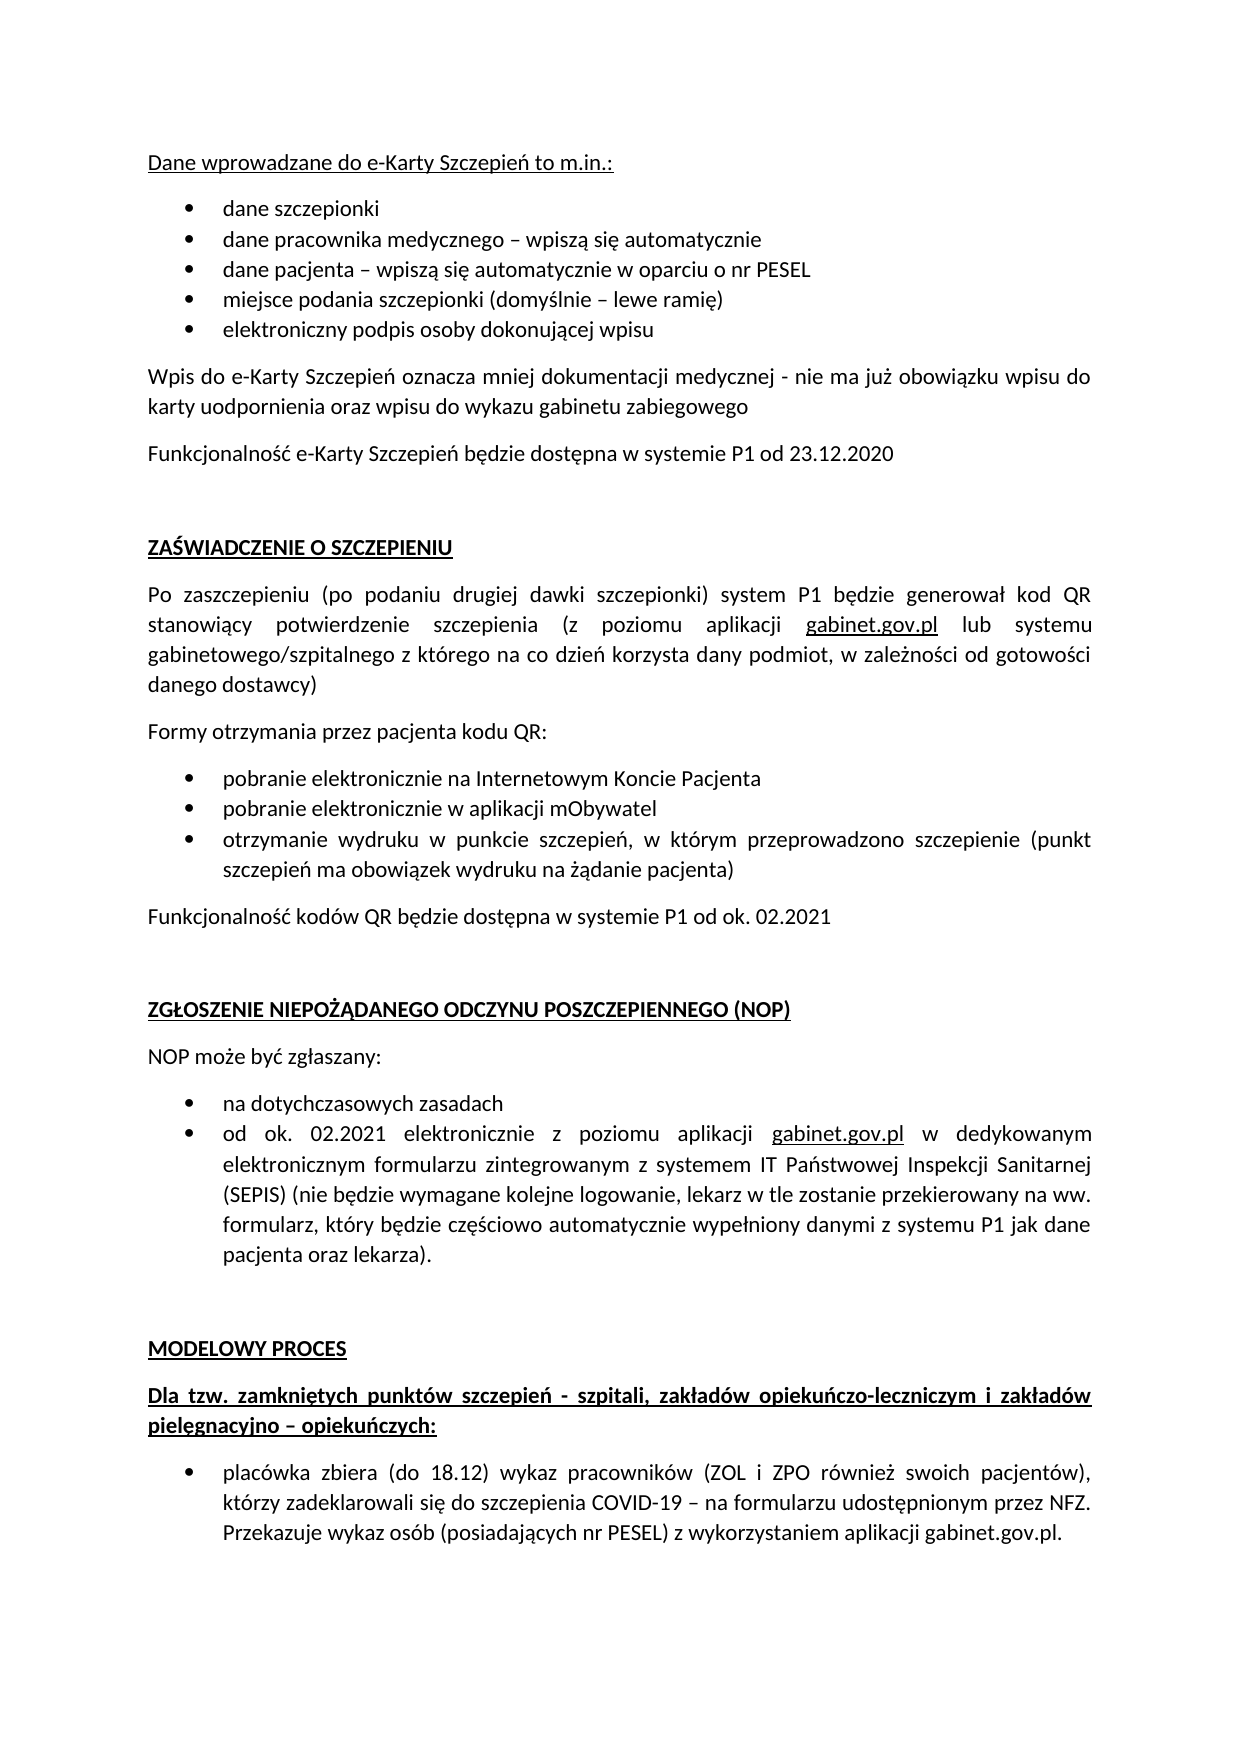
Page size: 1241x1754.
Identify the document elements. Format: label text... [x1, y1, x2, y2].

text Formy otrzymania przez pacjenta kodu QR: [148, 717, 1093, 745]
list miejsce podania szczepionki (domyślnie – lewe ramię) [185, 285, 1093, 313]
list dane pracownika medycznego – wpiszą się automatycznie [185, 225, 1093, 253]
list otrzymanie wydruku w punkcie szczepień, w którym przeprowadzono szczepienie (punkt szczepień ma obowiązek wydruku na żądanie pacjenta) [185, 825, 1093, 883]
list elektroniczny podpis osoby dokonującej wpisu [185, 315, 1093, 343]
list placówka zbiera (do 18.12) wykaz pracowników (ZOL i ZPO również swoich pacjentów), którzy zadeklarowali się do szczepienia COVID-19 – na formularzu udostępnionym przez NFZ. Przekazuje wykaz osób (posiadających nr PESEL) z wykorzystaniem aplikacji gabinet.gov.pl. [185, 1458, 1093, 1546]
text Funkcjonalność kodów QR będzie dostępna w systemie P1 od ok. 02.2021 [148, 902, 1093, 930]
text Dla tzw. zamkniętych punktów szczepień - szpitali, zakładów opiekuńczo-leczniczym i zakładów pielęgnacyjno – opiekuńczych: [148, 1381, 1093, 1439]
text Dane wprowadzane do e-Karty Szczepień to m.in.: [148, 148, 1093, 176]
text ZAŚWIADCZENIE O SZCZEPIENIU [148, 533, 1093, 561]
text Wpis do e-Karty Szczepień oznacza mniej dokumentacji medycznej - nie ma już obowiązku wpisu do karty uodpornienia oraz wpisu do wykazu gabinetu zabiegowego [148, 362, 1093, 420]
list pobranie elektronicznie na Internetowym Koncie Pacjenta [185, 764, 1093, 792]
text MODELOWY PROCES [148, 1334, 1093, 1362]
text ZGŁOSZENIE NIEPOŻĄDANEGO ODCZYNU POSZCZEPIENNEGO (NOP) [148, 996, 1093, 1023]
list pobranie elektronicznie w aplikacji mObywatel [185, 794, 1093, 822]
list od ok. 02.2021 elektronicznie z poziomu aplikacji gabinet.gov.pl w dedykowanym elektronicznym formularzu zintegrowanym z systemem IT Państwowej Inspekcji Sanitarnej (SEPIS) (nie będzie wymagane kolejne logowanie, lekarz w tle zostanie przekierowany na ww. formularz, który będzie częściowo automatycznie wypełniony danymi z systemu P1 jak dane pacjenta oraz lekarza). [185, 1119, 1093, 1268]
text Funkcjonalność e-Karty Szczepień będzie dostępna w systemie P1 od 23.12.2020 [148, 439, 1093, 467]
text Po zaszczepieniu (po podaniu drugiej dawki szczepionki) system P1 będzie generował kod QR stanowiący potwierdzenie szczepienia (z poziomu aplikacji gabinet.gov.pl lub systemu gabinetowego/szpitalnego z którego na co dzień korzysta dany podmiot, w zależności od gotowości danego dostawcy) [148, 580, 1093, 698]
list na dotychczasowych zasadach [185, 1089, 1093, 1117]
list dane pacjenta – wpiszą się automatycznie w oparciu o nr PESEL [185, 255, 1093, 283]
text NOP może być zgłaszany: [148, 1042, 1093, 1070]
list dane szczepionki [185, 194, 1093, 222]
